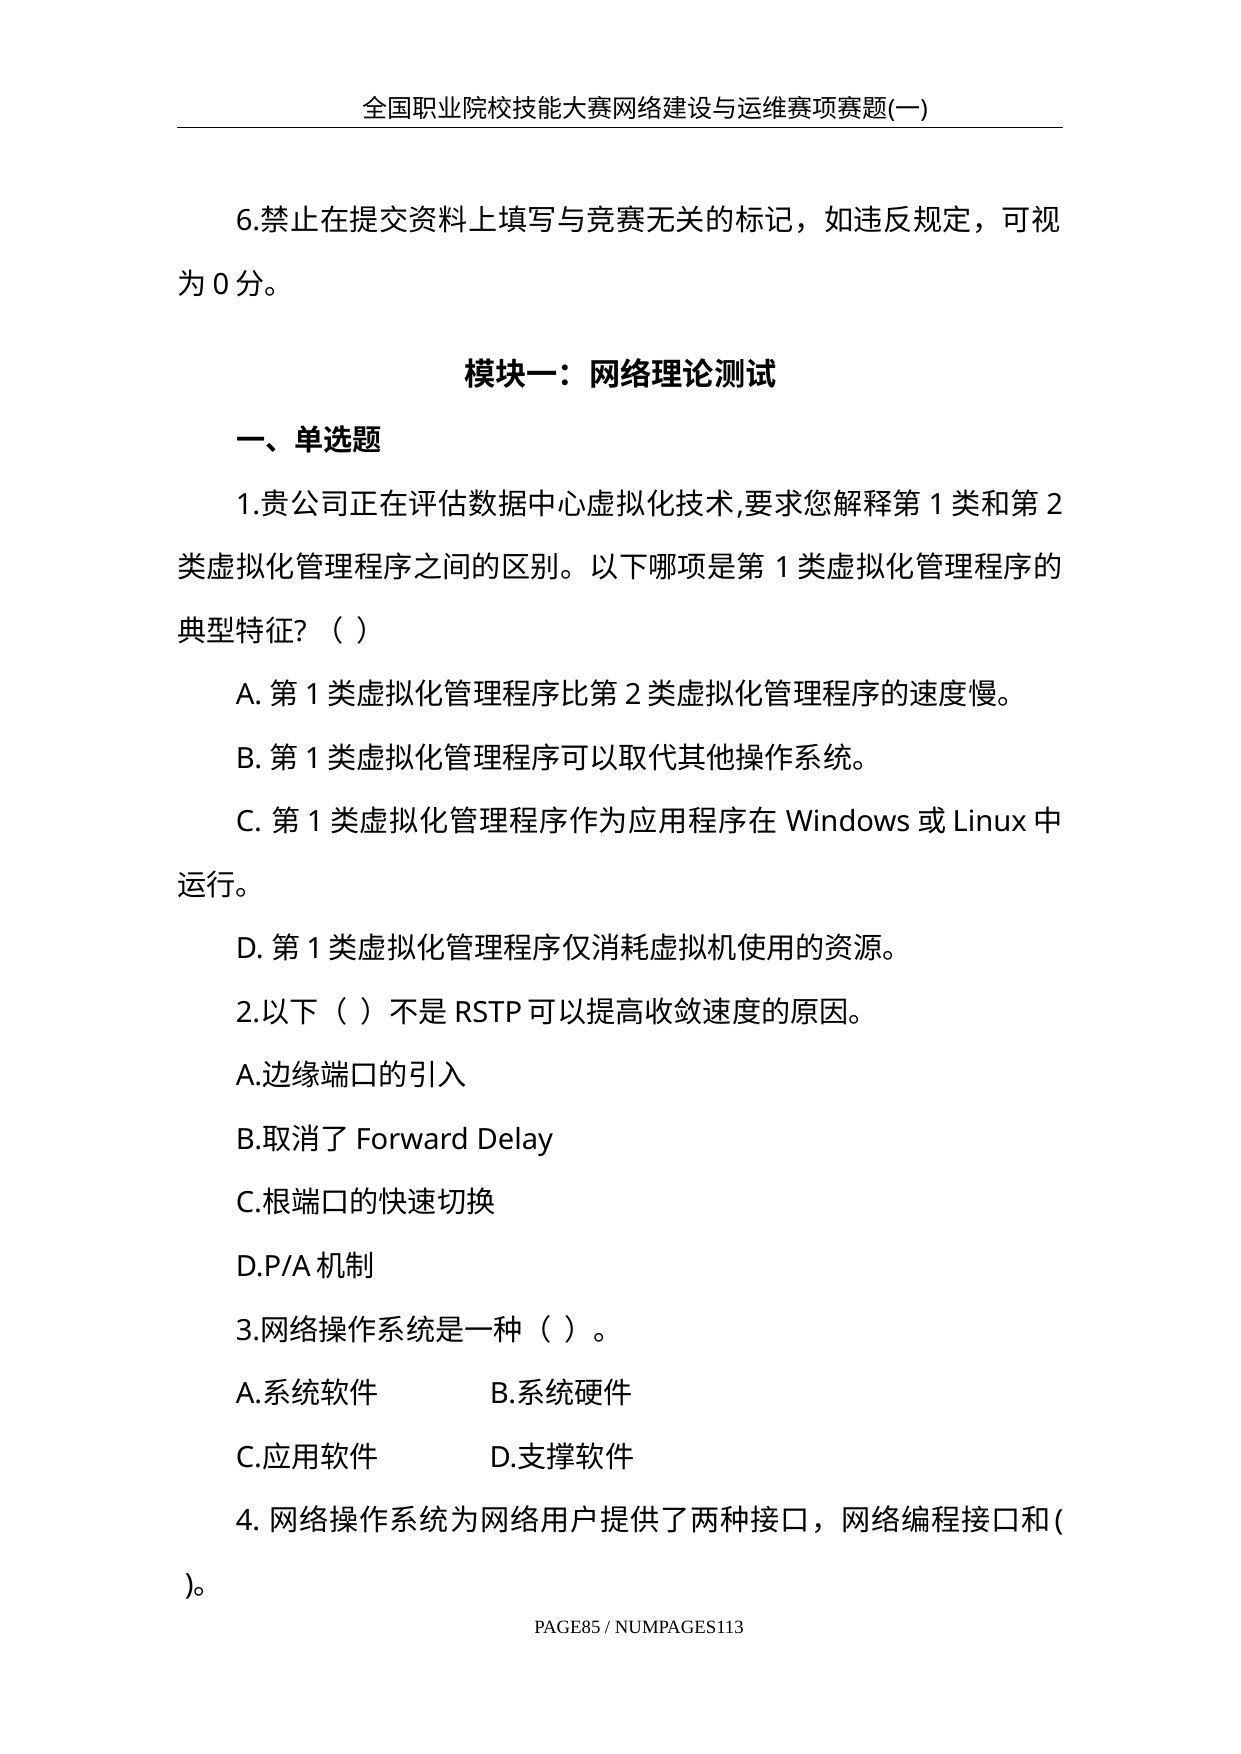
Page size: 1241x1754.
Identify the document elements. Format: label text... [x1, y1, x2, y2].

text D. 第1类虚拟化管理程序仅消耗虚拟机使用的资源。 [177, 925, 1063, 967]
text B.取消了Forward Delay [177, 1116, 1063, 1158]
text 2.以下（ ）不是RSTP可以提高收敛速度的原因。 [177, 988, 1063, 1031]
text 1.贵公司正在评估数据中心虚拟化技术,要求您解释第1类和第2类虚拟化管理程序之间的区别。以下哪项是第1类虚拟化管理程序的典型特征? （ ） [177, 480, 1063, 650]
text A.边缘端口的引入 [177, 1052, 1063, 1094]
text B. 第1类虚拟化管理程序可以取代其他操作系统。 [177, 734, 1063, 777]
text 6.禁止在提交资料上填写与竞赛无关的标记，如违反规定，可视为0分。 [177, 197, 1063, 303]
text C.应用软件 D.支撑软件 [177, 1433, 1063, 1476]
text C.根端口的快速切换 [177, 1179, 1063, 1221]
subtitle 模块一：网络理论测试 [177, 349, 1063, 394]
text 一、单选题 [177, 417, 1063, 459]
text A.系统软件 B.系统硬件 [177, 1370, 1063, 1412]
text 4. 网络操作系统为网络用户提供了两种接口，网络编程接口和( )。 [177, 1497, 1063, 1603]
text A. 第1类虚拟化管理程序比第2类虚拟化管理程序的速度慢。 [177, 671, 1063, 713]
text C. 第1类虚拟化管理程序作为应用程序在Windows或Linux中运行。 [177, 798, 1063, 904]
text D.P/A机制 [177, 1243, 1063, 1285]
text 3.网络操作系统是一种（ ）。 [177, 1306, 1063, 1348]
